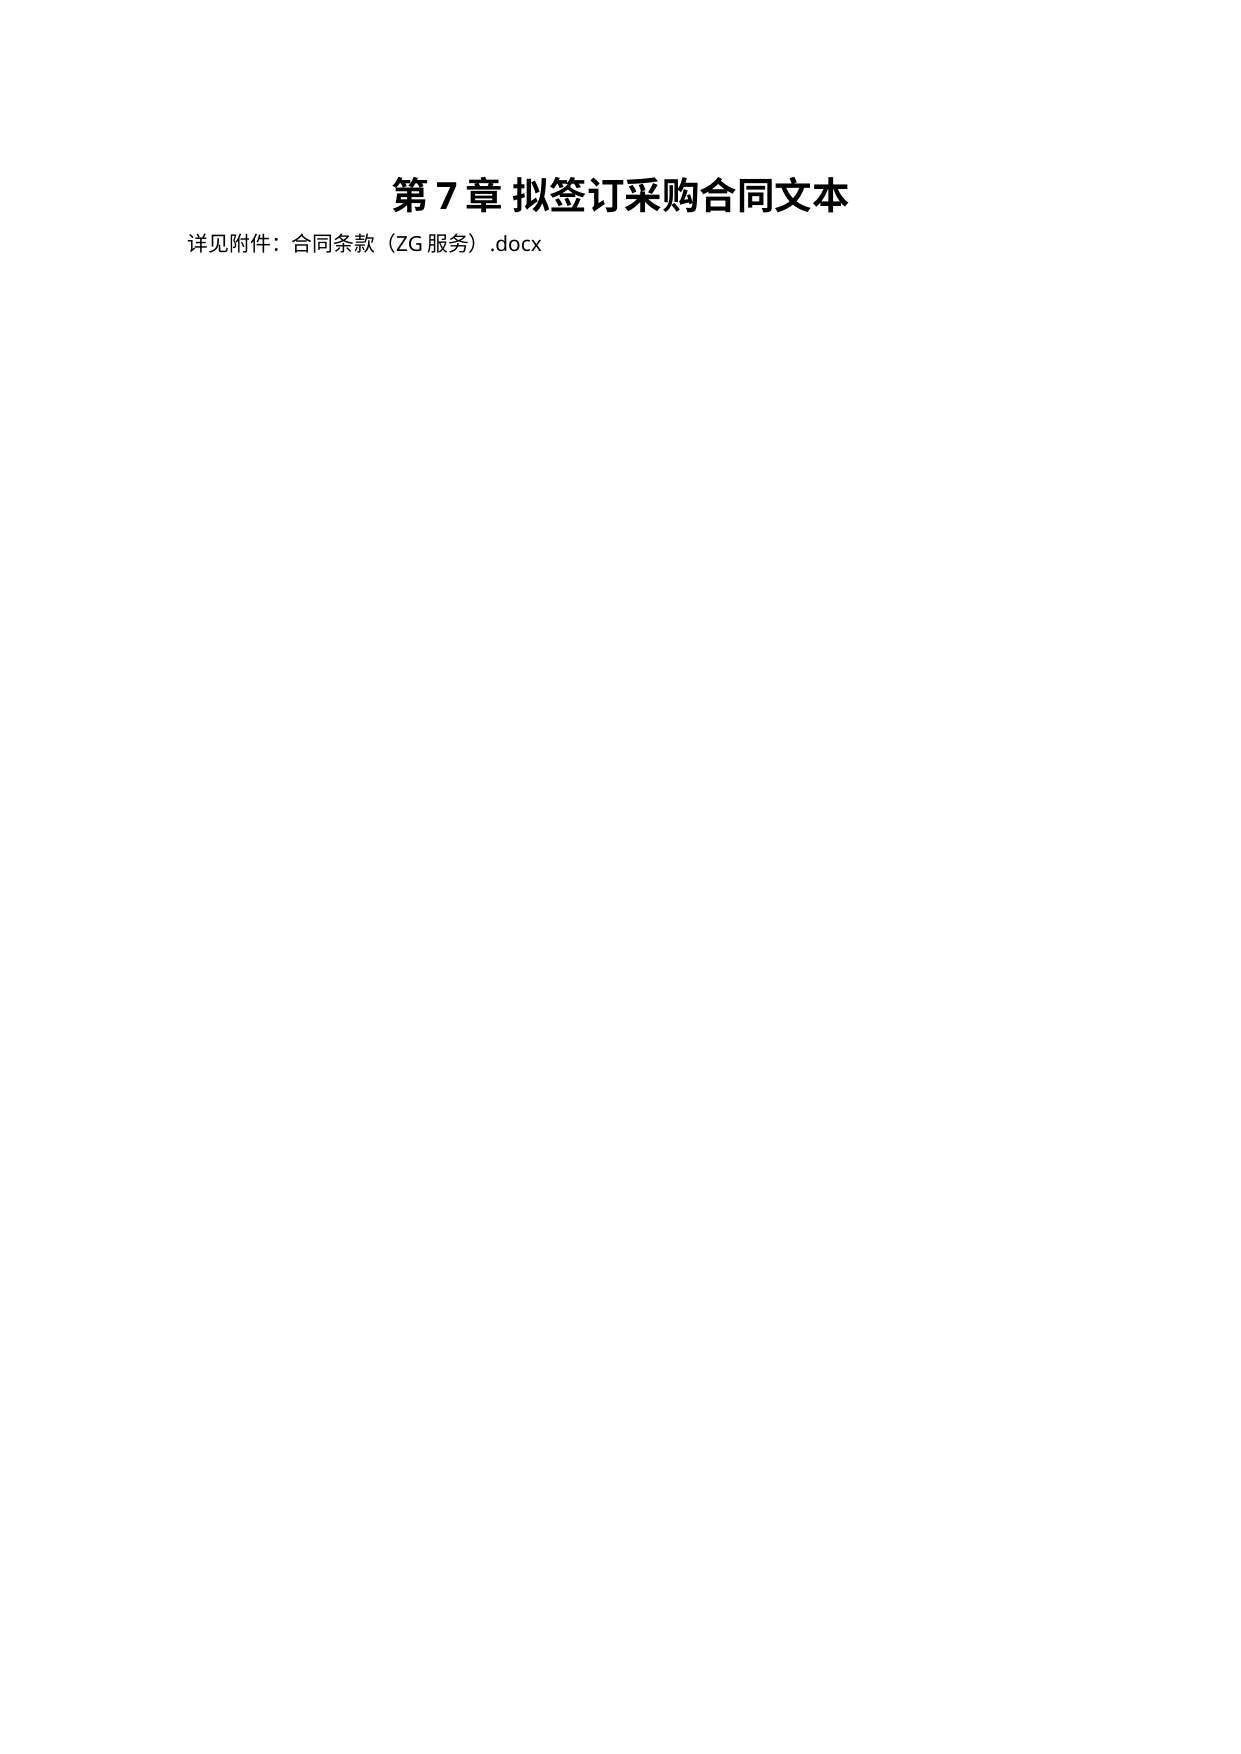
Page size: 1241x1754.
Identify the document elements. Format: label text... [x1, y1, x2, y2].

text 详见附件：合同条款（ZG服务）.docx [187, 227, 1053, 259]
text 第7章 拟签订采购合同文本 [187, 162, 1053, 227]
